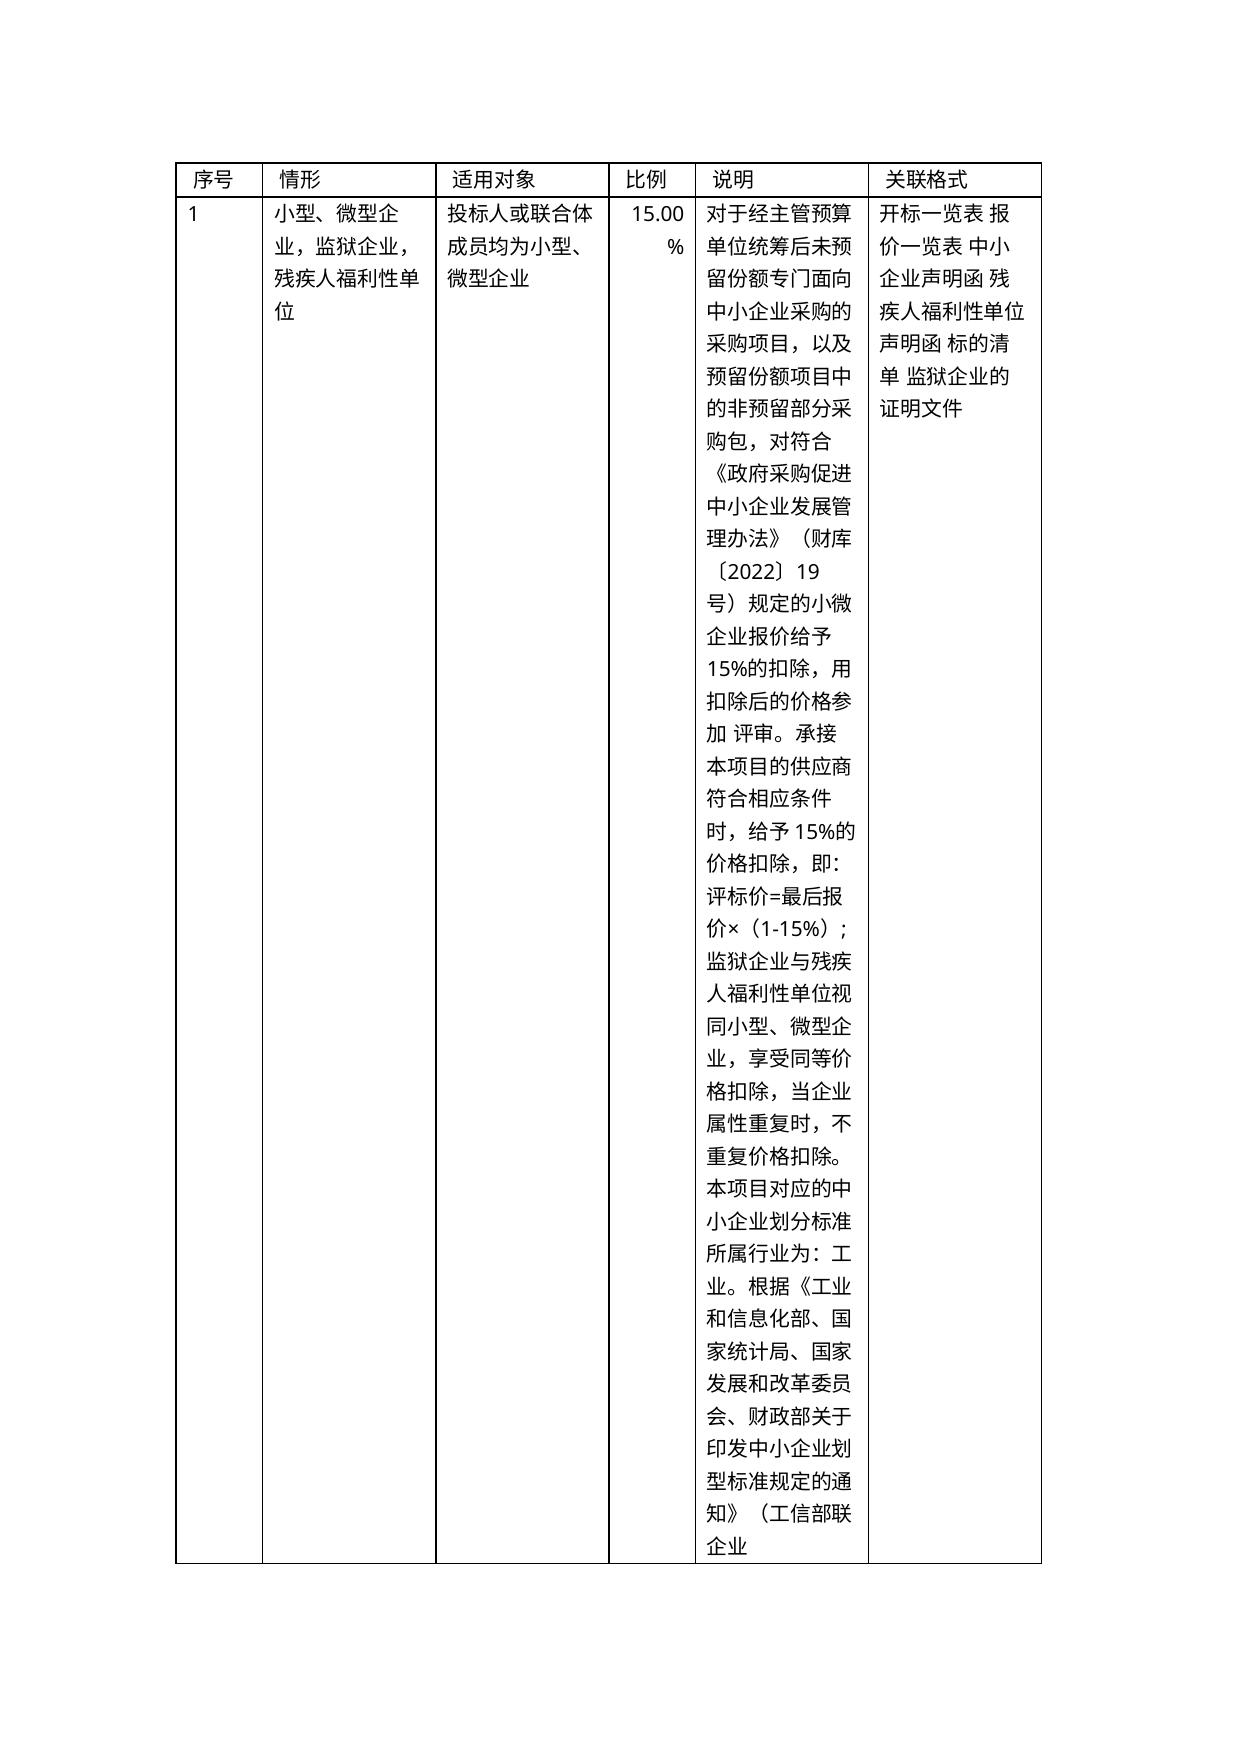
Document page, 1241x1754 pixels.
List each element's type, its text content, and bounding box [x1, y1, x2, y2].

table_header 情形 [263, 164, 435, 196]
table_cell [263, 198, 435, 1563]
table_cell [696, 198, 868, 1563]
table_header 比例 [610, 164, 695, 196]
table_header 序号 [177, 164, 262, 196]
table_header 适用对象 [437, 164, 608, 196]
table_cell 投标人或联合体成员均为小型、微型企业 [437, 198, 608, 1563]
table_header 说明 [696, 164, 868, 196]
table_cell 15.00% [610, 198, 695, 1563]
table_cell 1 [177, 198, 262, 1563]
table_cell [869, 198, 1041, 1563]
table_header 关联格式 [869, 164, 1041, 196]
